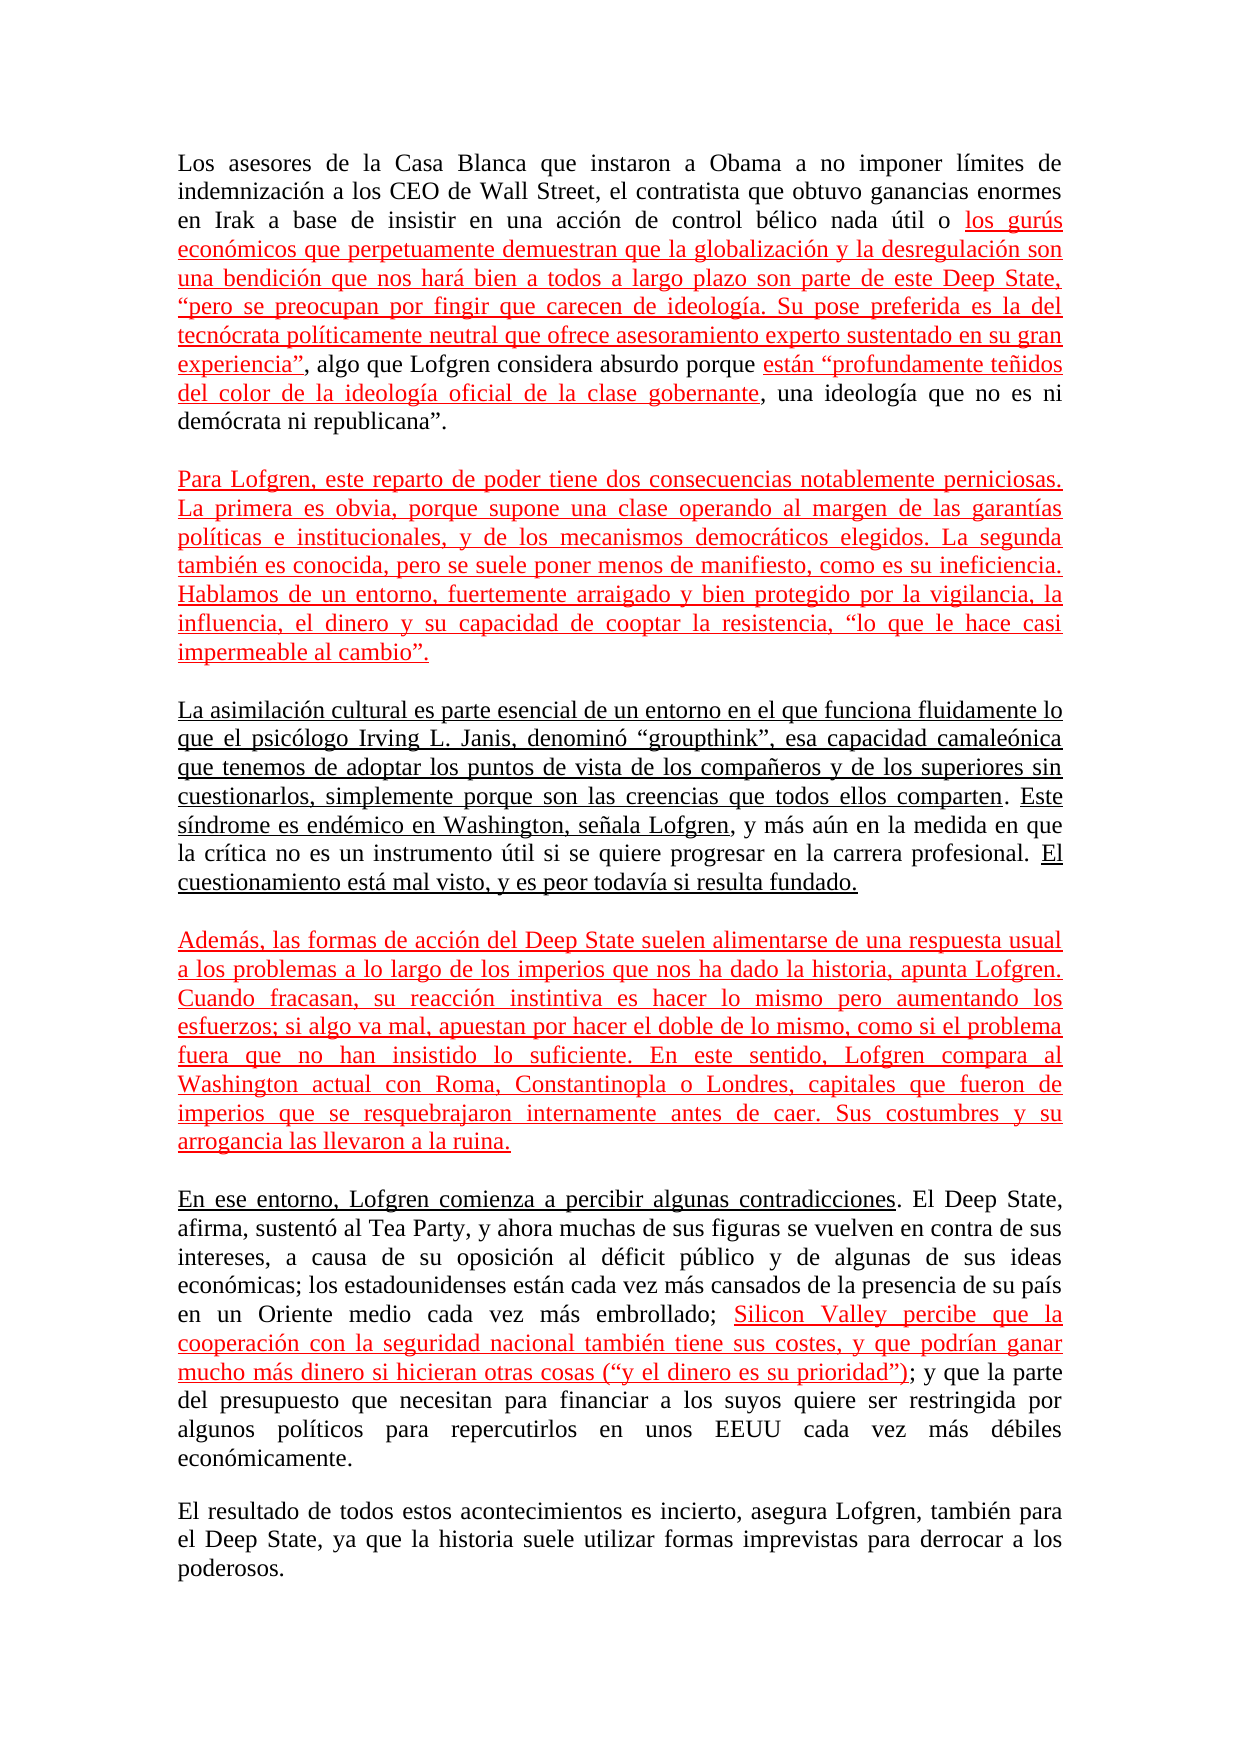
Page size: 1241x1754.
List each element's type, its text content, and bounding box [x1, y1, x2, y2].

text La asimilación cultural es parte esencial de un entorno en el que funciona fluidamente lo que el psicólogo Irving L. Janis, denominó “groupthink”, esa capacidad camaleónica que tenemos de adoptar los puntos de vista de los compañeros y de los superiores sin cuestionarlos, simplemente porque son las creencias que todos ellos comparten. Este síndrome es endémico en Washington, señala Lofgren, y más aún en la medida en que la crítica no es un instrumento útil si se quiere progresar en la carrera profesional. El cuestionamiento está mal visto, y es peor todavía si resulta fundado. [177, 778, 1063, 896]
text En ese entorno, Lofgren comienza a percibir algunas contradicciones. El Deep State, afirma, sustentó al Tea Party, y ahora muchas de sus figuras se vuelven en contra de sus intereses, a causa de su oposición al déficit público y de algunas de sus ideas económicas; los estadounidenses están cada vez más cansados de la presencia de su país en un Oriente medio cada vez más embrollado; Silicon Valley percibe que la cooperación con la seguridad nacional también tiene sus costes, y que podrían ganar mucho más dinero si hicieran otras cosas (“y el dinero es su prioridad”); y que la parte del presupuesto que necesitan para financiar a los suyos quiere ser restringida por algunos políticos para repercutirlos en unos EEUU cada vez más débiles económicamente. [177, 1354, 1063, 1472]
text El resultado de todos estos acontecimientos es incierto, asegura Lofgren, también para el Deep State, ya que la historia suele utilizar formas imprevistas para derrocar a los poderosos. [177, 1496, 1063, 1582]
text Los asesores de la Casa Blanca que instaron a Obama a no imponer límites de indemnización a los CEO de Wall Street, el contratista que obtuvo ganancias enormes en Irak a base de insistir en una acción de control bélico nada útil o los gurús económicos que perpetuamente demuestran que la globalización y la desregulación son una bendición que nos hará bien a todos a largo plazo son parte de este Deep State, “pero se preocupan por fingir que carecen de ideología. Su pose preferida es la del tecnócrata políticamente neutral que ofrece asesoramiento experto sustentado en su gran experiencia”, algo que Lofgren considera absurdo porque están “profundamente teñidos del color de la ideología oficial de la clase gobernante, una ideología que no es ni demócrata ni republicana”. [177, 346, 1063, 435]
text Los asesores de la Casa Blanca que instaron a Obama a no imponer límites de indemnización a los CEO de Wall Street, el contratista que obtuvo ganancias enormes en Irak a base de insistir en una acción de control bélico nada útil o los gurús económicos que perpetuamente demuestran que la globalización y la desregulación son una bendición que nos hará bien a todos a largo plazo son parte de este Deep State, “pero se preocupan por fingir que carecen de ideología. Su pose preferida es la del tecnócrata políticamente neutral que ofrece asesoramiento experto sustentado en su gran experiencia”, algo que Lofgren considera absurdo porque están “profundamente teñidos del color de la ideología oficial de la clase gobernante, una ideología que no es ni demócrata ni republicana”. [177, 148, 1063, 259]
text Los asesores de la Casa Blanca que instaron a Obama a no imponer límites de indemnización a los CEO de Wall Street, el contratista que obtuvo ganancias enormes en Irak a base de insistir en una acción de control bélico nada útil o los gurús económicos que perpetuamente demuestran que la globalización y la desregulación son una bendición que nos hará bien a todos a largo plazo son parte de este Deep State, “pero se preocupan por fingir que carecen de ideología. Su pose preferida es la del tecnócrata políticamente neutral que ofrece asesoramiento experto sustentado en su gran experiencia”, algo que Lofgren considera absurdo porque están “profundamente teñidos del color de la ideología oficial de la clase gobernante, una ideología que no es ni demócrata ni republicana”. [177, 260, 1063, 316]
text En ese entorno, Lofgren comienza a percibir algunas contradicciones. El Deep State, afirma, sustentó al Tea Party, y ahora muchas de sus figuras se vuelven en contra de sus intereses, a causa de su oposición al déficit público y de algunas de sus ideas económicas; los estadounidenses están cada vez más cansados de la presencia de su país en un Oriente medio cada vez más embrollado; Silicon Valley percibe que la cooperación con la seguridad nacional también tiene sus costes, y que podrían ganar mucho más dinero si hicieran otras cosas (“y el dinero es su prioridad”); y que la parte del presupuesto que necesitan para financiar a los suyos quiere ser restringida por algunos políticos para repercutirlos en unos EEUU cada vez más débiles económicamente. [177, 1184, 1063, 1353]
